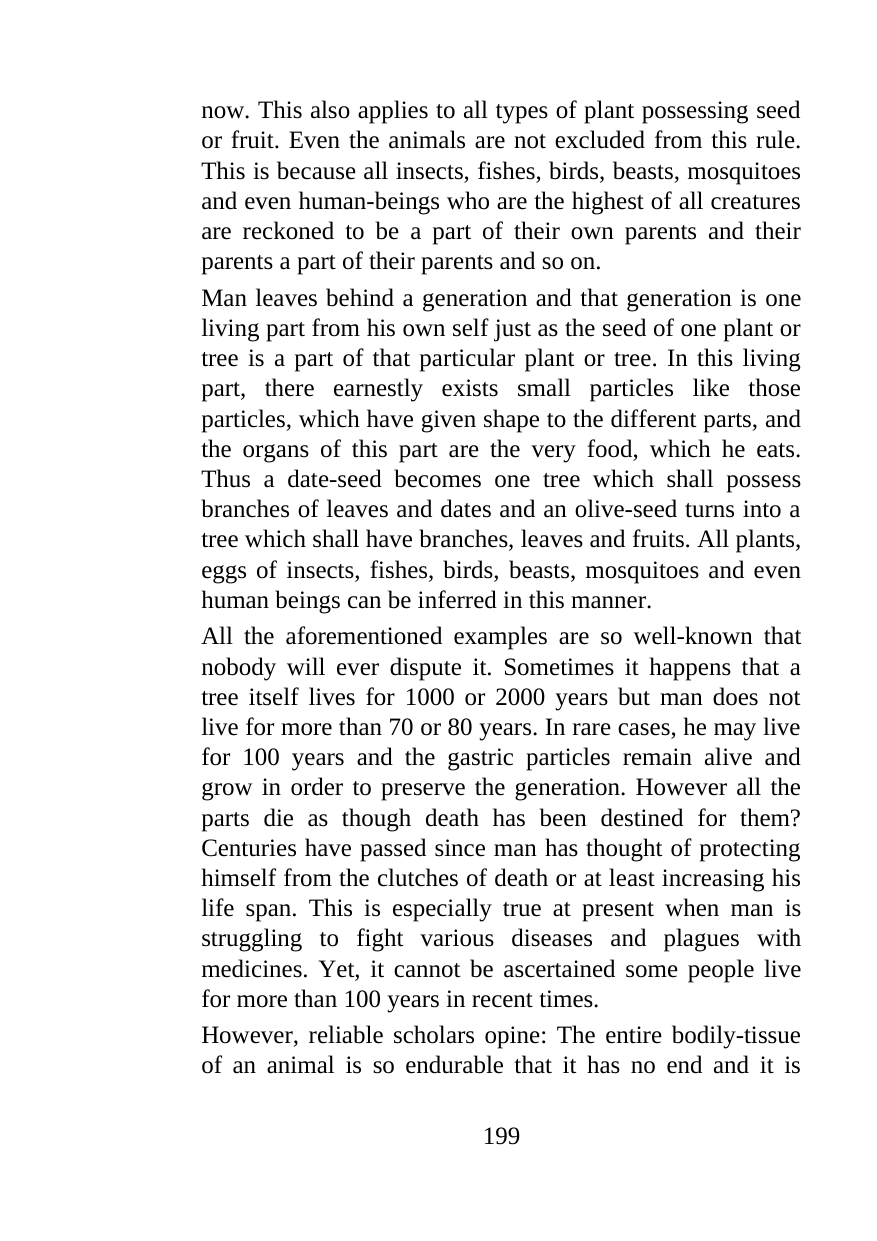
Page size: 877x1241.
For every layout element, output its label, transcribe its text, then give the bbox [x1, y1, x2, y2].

text Man leaves behind a generation and that generation is one living part from his own self just as the seed of one plant or tree is a part of that particular plant or tree. In this living part, there earnestly exists small particles like those particles, which have given shape to the different parts, and the organs of this part are the very food, which he eats. Thus a date-seed becomes one tree which shall possess branches of leaves and dates and an olive-seed turns into a tree which shall have branches, leaves and fruits. All plants, eggs of insects, fishes, birds, beasts, mosquitoes and even human beings can be inferred in this manner. [201, 282, 802, 614]
text All the aforementioned examples are so well-known that nobody will ever dispute it. Sometimes it happens that a tree itself lives for 1000 or 2000 years but man does not live for more than 70 or 80 years. In rare cases, he may live for 100 years and the gastric particles remain alive and grow in order to preserve the generation. However all the parts die as though death has been destined for them? Centuries have passed since man has thought of protecting himself from the clutches of death or at least increasing his life span. This is especially true at present when man is struggling to fight various diseases and plagues with medicines. Yet, it cannot be ascertained some people live for more than 100 years in recent times. [201, 621, 802, 1013]
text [201, 94, 802, 276]
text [201, 1019, 802, 1080]
